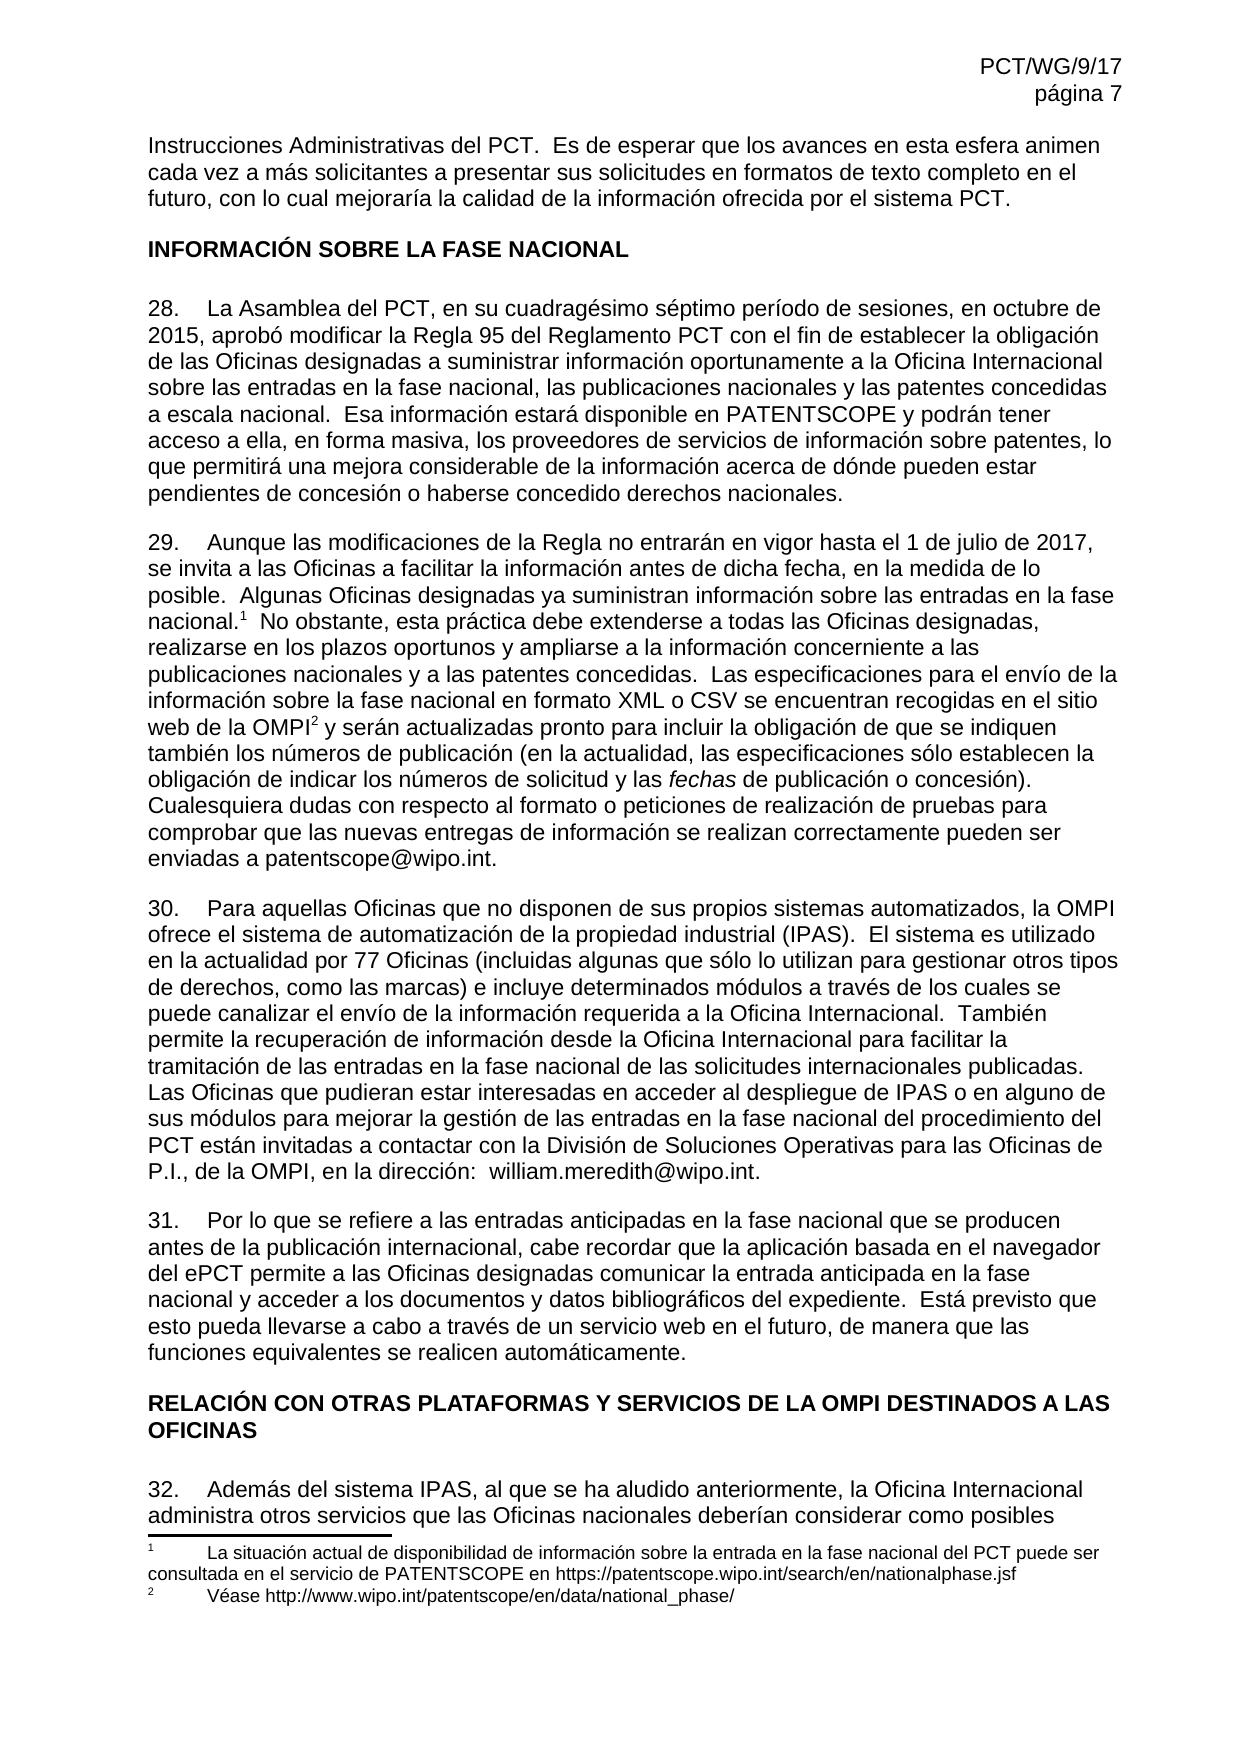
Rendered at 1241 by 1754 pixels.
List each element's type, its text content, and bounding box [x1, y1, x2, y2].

text La Asamblea del PCT, en su cuadragésimo séptimo período de sesiones, en octubre de 2015, aprobó modificar la Regla 95 del Reglamento PCT con el fin de establecer la obligación de las Oficinas designadas a suministrar información oportunamente a la Oficina Internacional sobre las entradas en la fase nacional, las publicaciones nacionales y las patentes concedidas a escala nacional. Esa información estará disponible en PATENTSCOPE y podrán tener acceso a ella, en forma masiva, los proveedores de servicios de información sobre patentes, lo que permitirá una mejora considerable de la información acerca de dónde pueden estar pendientes de concesión o haberse concedido derechos nacionales. [148, 295, 1122, 506]
text Para aquellas Oficinas que no disponen de sus propios sistemas automatizados, la OMPI ofrece el sistema de automatización de la propiedad industrial (IPAS). El sistema es utilizado en la actualidad por 77 Oficinas (incluidas algunas que sólo lo utilizan para gestionar otros tipos de derechos, como las marcas) e incluye determinados módulos a través de los cuales se puede canalizar el envío de la información requerida a la Oficina Internacional. También permite la recuperación de información desde la Oficina Internacional para facilitar la tramitación de las entradas en la fase nacional de las solicitudes internacionales publicadas. Las Oficinas que pudieran estar interesadas en acceder al despliegue de IPAS o en alguno de sus módulos para mejorar la gestión de las entradas en la fase nacional del procedimiento del PCT están invitadas a contactar con la División de Soluciones Operativas para las Oficinas de P.I., de la OMPI, en la dirección: william.meredith@wipo.int. [148, 894, 1122, 1184]
subtitle Información sobre la fase Nacional [148, 236, 1122, 263]
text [148, 132, 1122, 211]
subtitle Relación con otras plataformas y servicios de la OMPI destinados a las oficinas [148, 1390, 1122, 1443]
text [148, 1476, 1122, 1528]
text Por lo que se refiere a las entradas anticipadas en la fase nacional que se producen antes de la publicación internacional, cabe recordar que la aplicación basada en el navegador del ePCT permite a las Oficinas designadas comunicar la entrada anticipada en la fase nacional y acceder a los documentos y datos bibliográficos del expediente. Está previsto que esto pueda llevarse a cabo a través de un servicio web en el futuro, de manera que las funciones equivalentes se realicen automáticamente. [148, 1207, 1122, 1365]
text Aunque las modificaciones de la Regla no entrarán en vigor hasta el 1 de julio de 2017, se invita a las Oficinas a facilitar la información antes de dicha fecha, en la medida de lo posible. Algunas Oficinas designadas ya suministran información sobre las entradas en la fase nacional. No obstante, esta práctica debe extenderse a todas las Oficinas designadas, realizarse en los plazos oportunos y ampliarse a la información concerniente a las publicaciones nacionales y a las patentes concedidas. Las especificaciones para el envío de la información sobre la fase nacional en formato XML o CSV se encuentran recogidas en el sitio web de la OMPI y serán actualizadas pronto para incluir la obligación de que se indiquen también los números de publicación (en la actualidad, las especificaciones sólo establecen la obligación de indicar los números de solicitud y las fechas de publicación o concesión). Cualesquiera dudas con respecto al formato o peticiones de realización de pruebas para comprobar que las nuevas entregas de información se realizan correctamente pueden ser enviadas a patentscope@wipo.int. [148, 529, 1122, 872]
